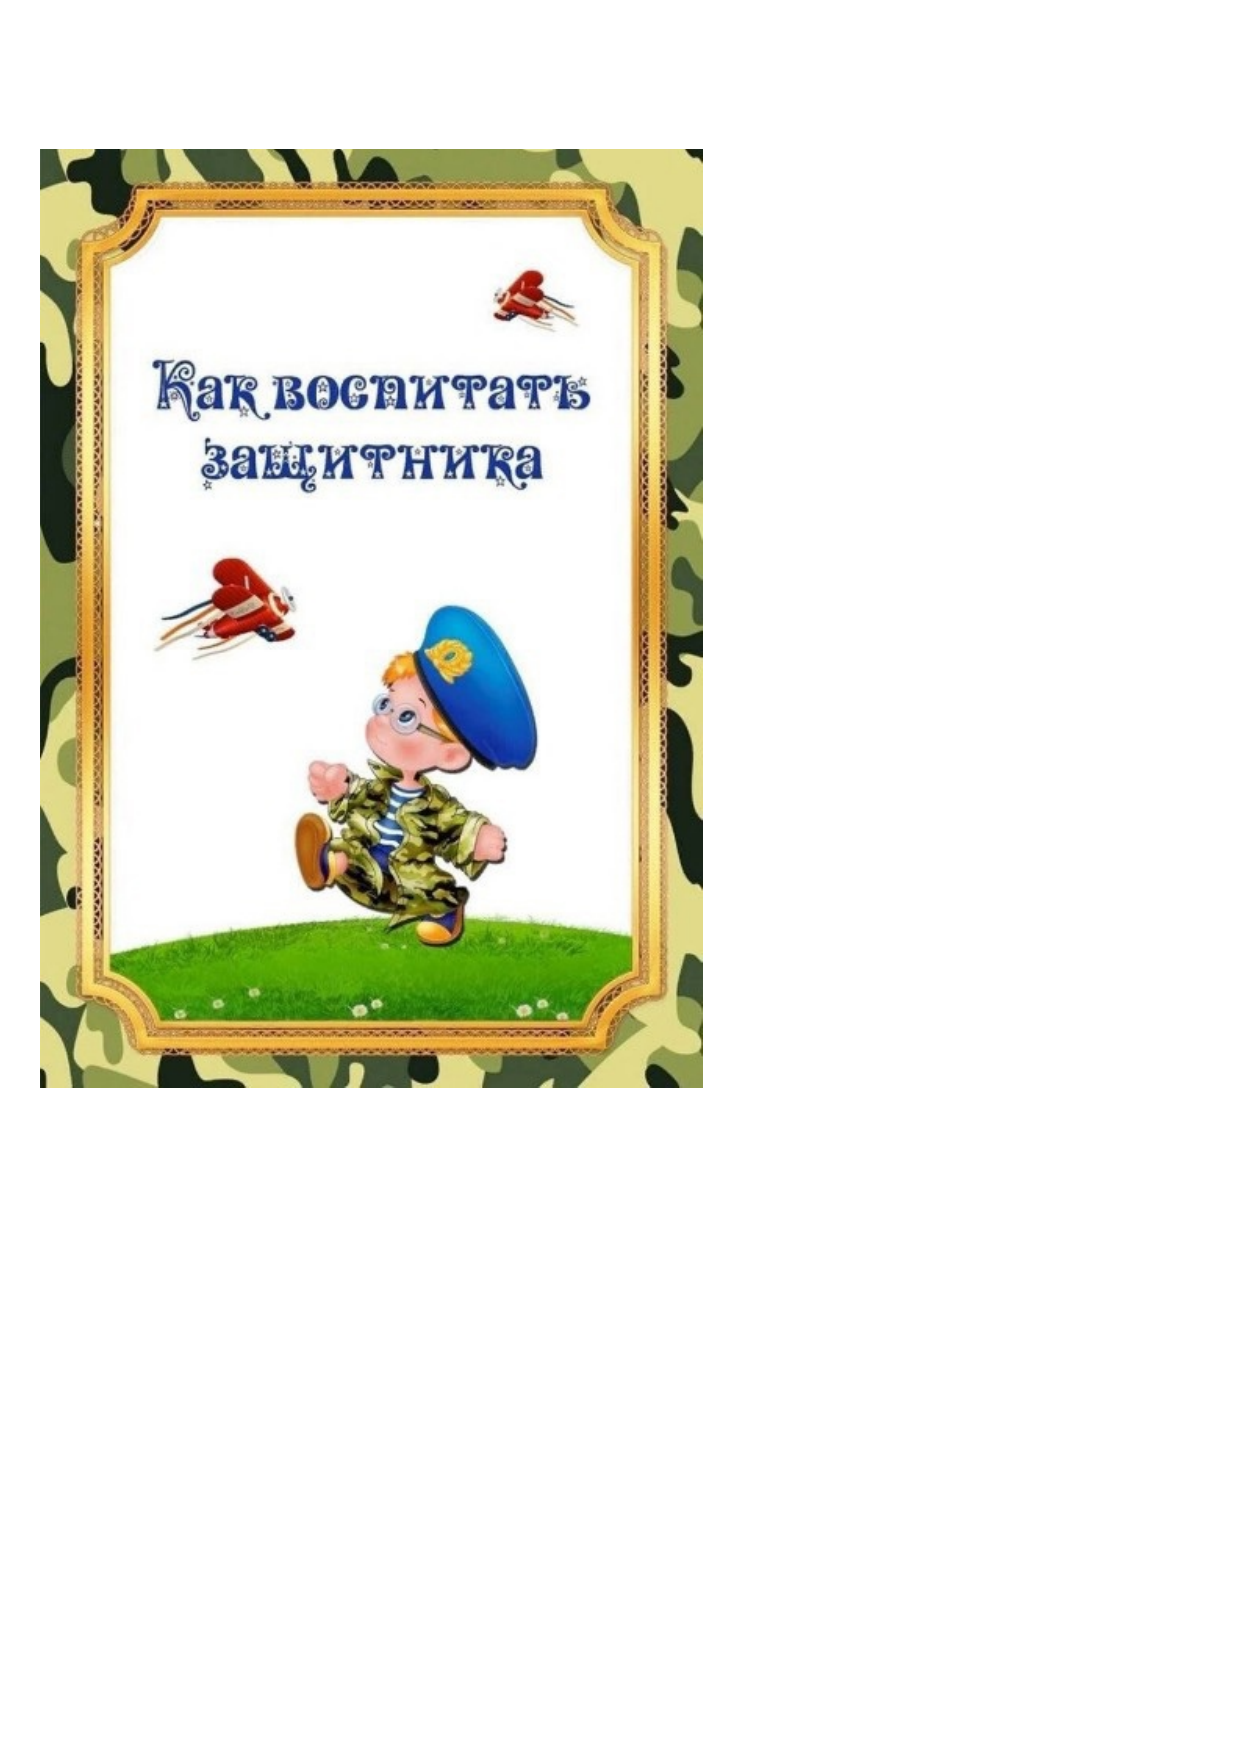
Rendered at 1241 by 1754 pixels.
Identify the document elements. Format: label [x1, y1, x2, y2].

picture [40, 149, 703, 1088]
